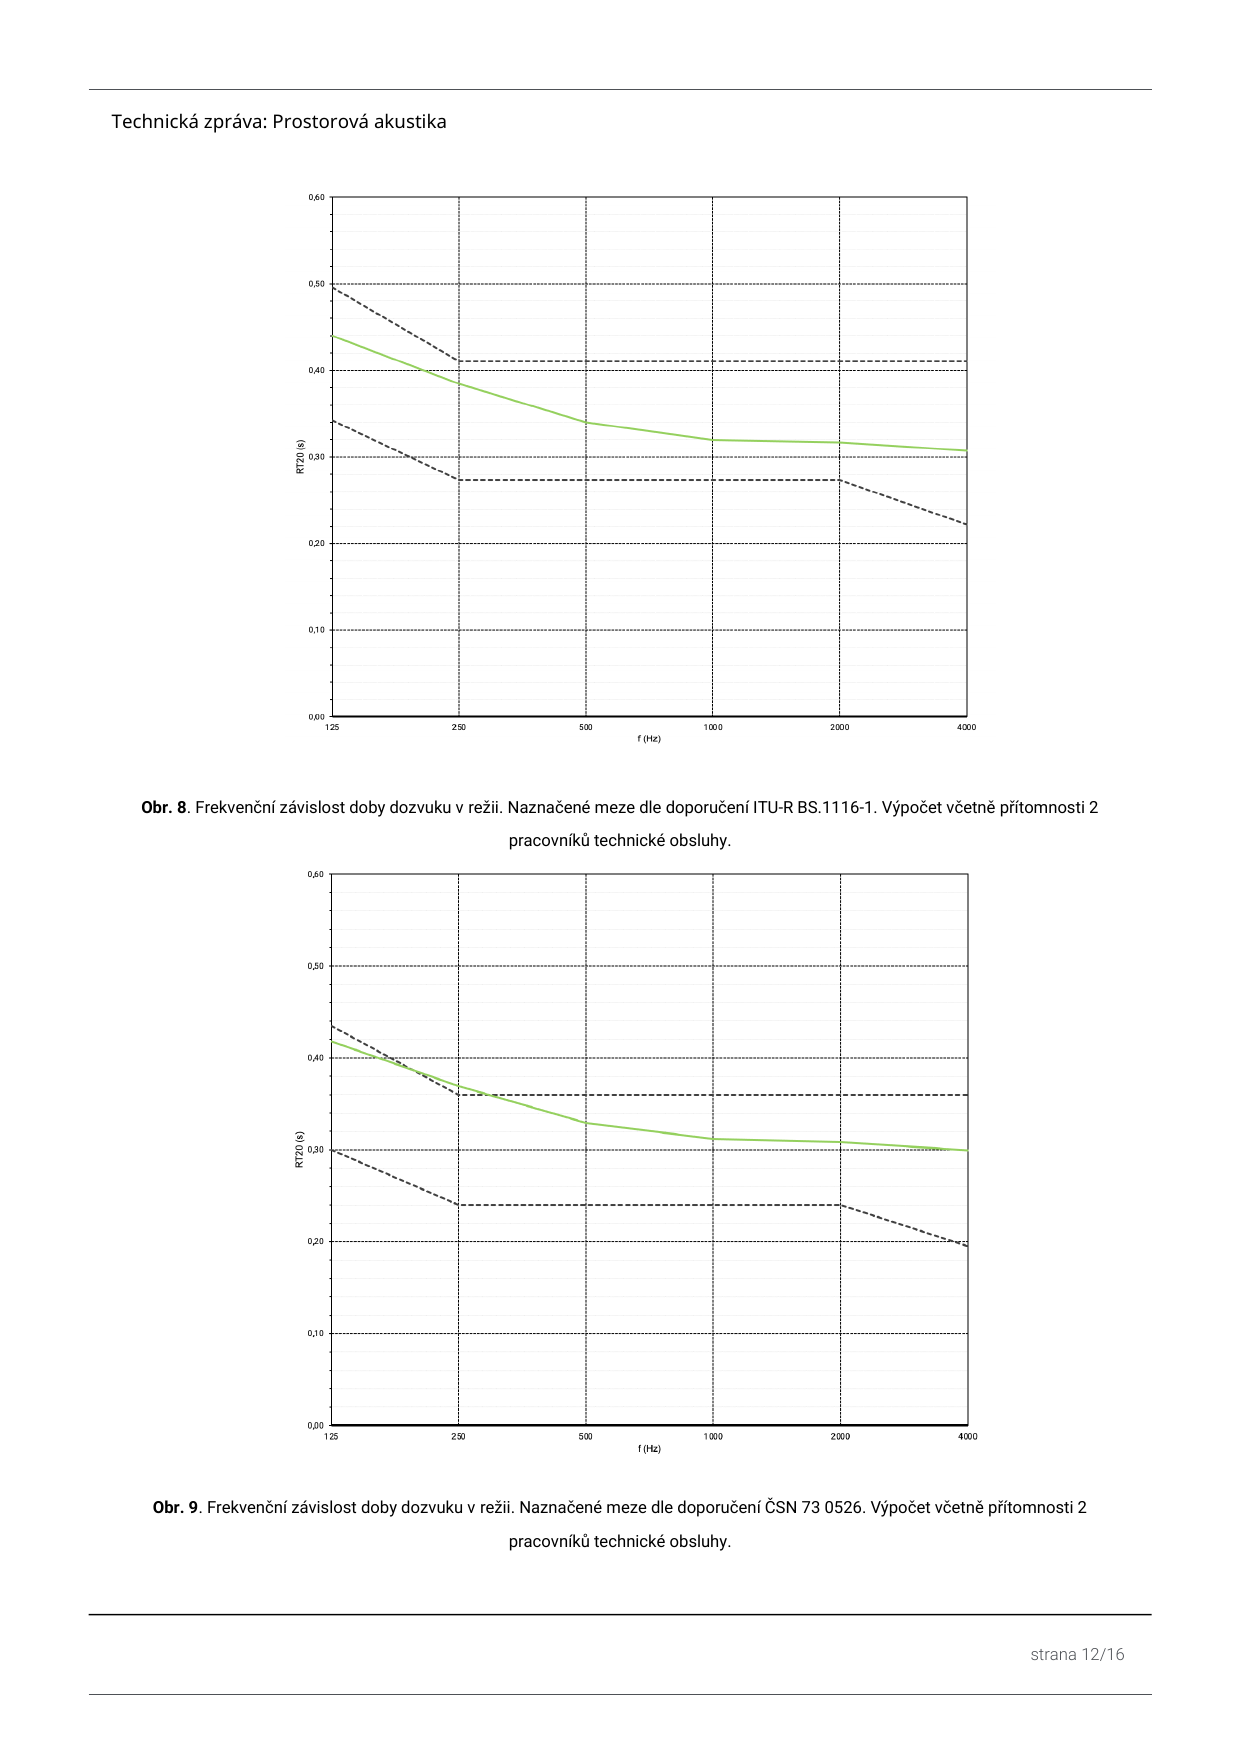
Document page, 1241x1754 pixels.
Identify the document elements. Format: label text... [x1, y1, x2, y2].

text Obr. 8. Frekvenční závislost doby dozvuku v režii. Naznačené meze dle doporučení ITU-R BS.1116-1. Výpočet včetně přítomnosti 2 pracovníků technické obsluhy. [110, 787, 1130, 853]
picture [285, 867, 990, 1463]
picture [285, 192, 996, 748]
